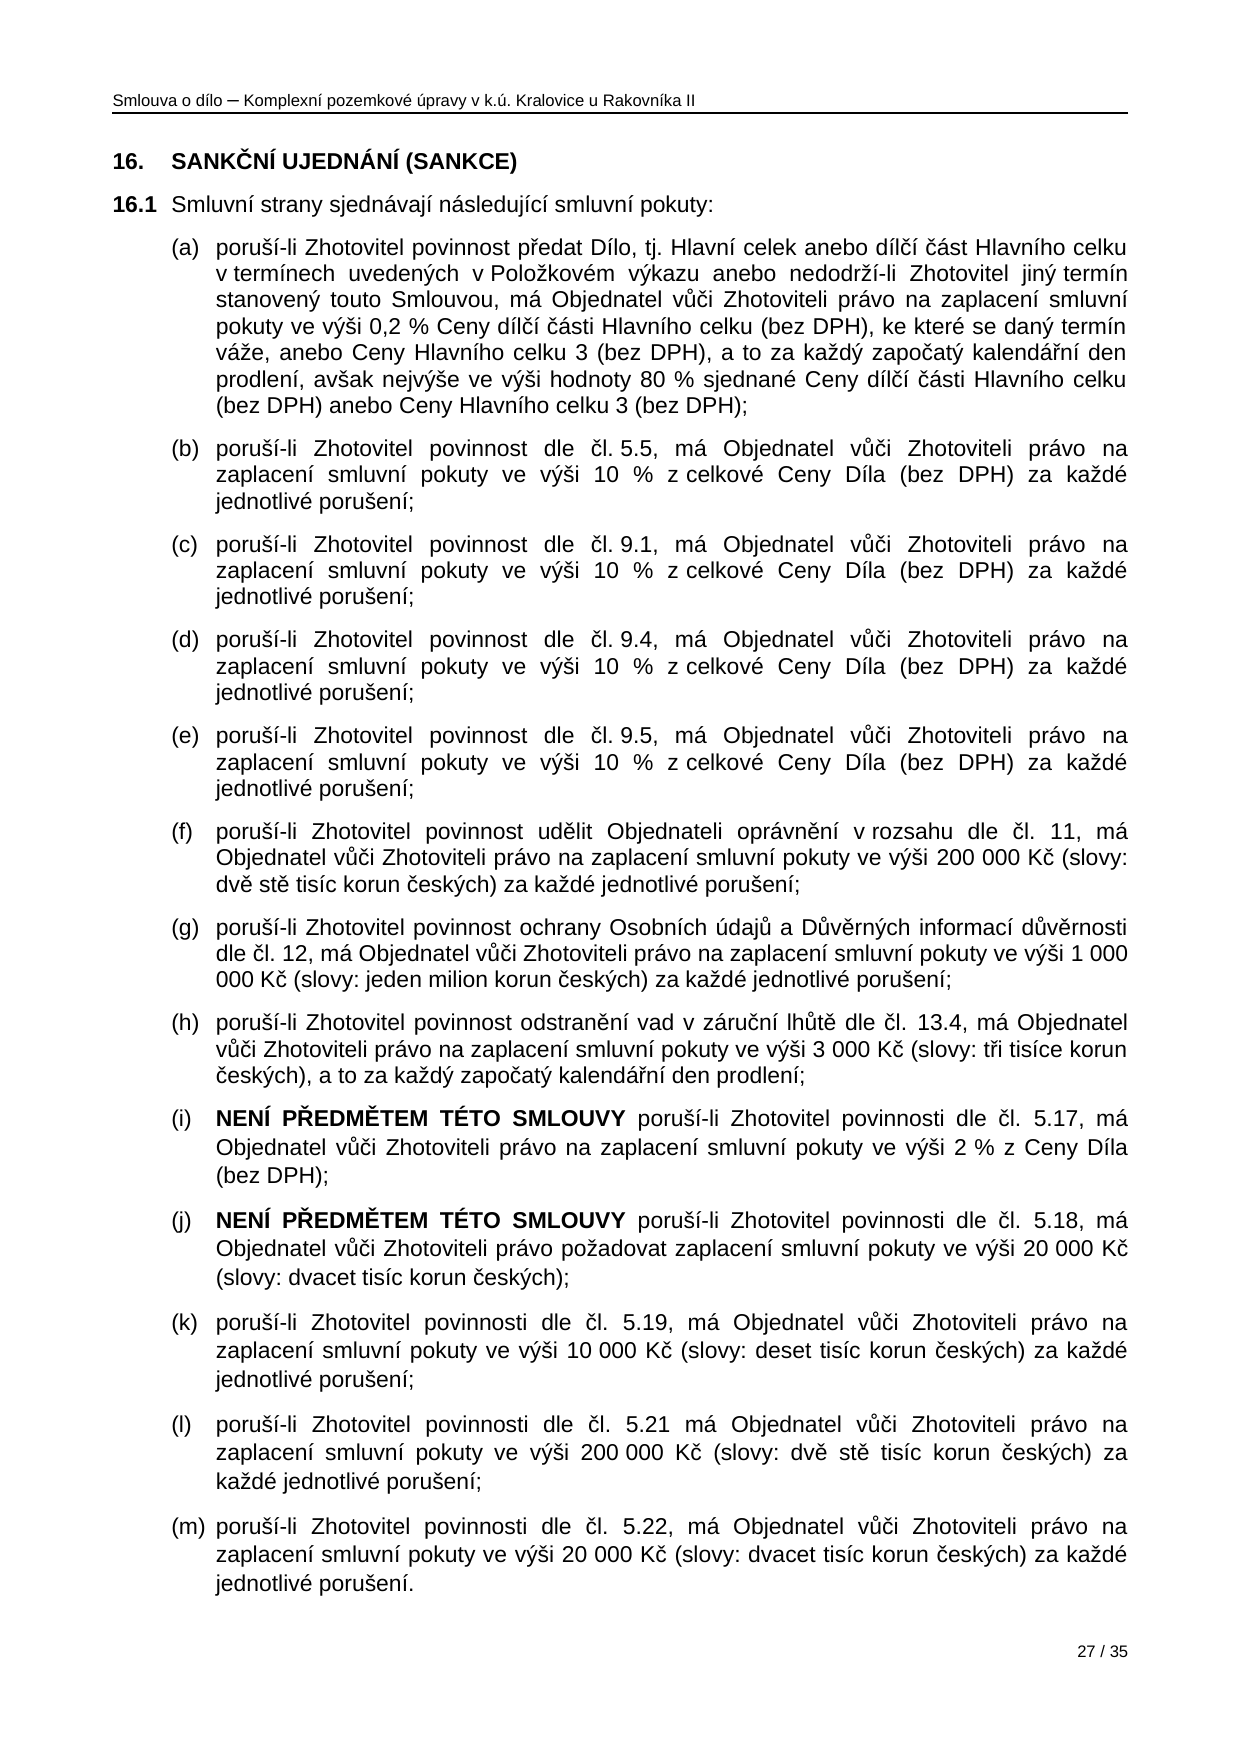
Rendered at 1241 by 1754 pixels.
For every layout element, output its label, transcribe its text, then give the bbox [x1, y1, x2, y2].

list poruší-li Zhotovitel povinnost dle čl. 9.5, má Objednatel vůči Zhotoviteli právo na zaplacení smluvní pokuty ve výši 10 % z celkové Ceny Díla (bez DPH) za každé jednotlivé porušení; [171, 722, 1128, 801]
text poruší-li Zhotovitel povinnost udělit Objednateli oprávnění v rozsahu dle čl. 11, má Objednatel vůči Zhotoviteli právo na zaplacení smluvní pokuty ve výši 200 000 Kč (slovy: dvě stě tisíc korun českých) za každé jednotlivé porušení; [171, 818, 1128, 897]
list poruší-li Zhotovitel povinnost předat Dílo, tj. Hlavní celek anebo dílčí část Hlavního celku v termínech uvedených v Položkovém výkazu anebo nedodrží-li Zhotovitel jiný termín stanovený touto Smlouvou, má Objednatel vůči Zhotoviteli právo na zaplacení smluvní pokuty ve výši 0,2 % Ceny dílčí části Hlavního celku (bez DPH), ke které se daný termín váže, anebo Ceny Hlavního celku 3 (bez DPH), a to za každý započatý kalendářní den prodlení, avšak nejvýše ve výši hodnoty 80 % sjednané Ceny dílčí části Hlavního celku (bez DPH) anebo Ceny Hlavního celku 3 (bez DPH); [171, 234, 1128, 418]
text Sankční ujednání (SANKCE) [112, 148, 1128, 174]
list poruší-li Zhotovitel povinnost dle čl. 9.1, má Objednatel vůči Zhotoviteli právo na zaplacení smluvní pokuty ve výši 10 % z celkové Ceny Díla (bez DPH) za každé jednotlivé porušení; [171, 531, 1128, 610]
text poruší-li Zhotovitel povinnosti dle čl. 5.19, má Objednatel vůči Zhotoviteli právo na zaplacení smluvní pokuty ve výši 10 000 Kč (slovy: deset tisíc korun českých) za každé jednotlivé porušení; [171, 1309, 1128, 1392]
text Smluvní strany sjednávají následující smluvní pokuty: [112, 191, 1128, 217]
text NENÍ PŘEDMĚTEM TÉTO SMLOUVY poruší-li Zhotovitel povinnosti dle čl. 5.17, má Objednatel vůči Zhotoviteli právo na zaplacení smluvní pokuty ve výši 2 % z Ceny Díla (bez DPH); [171, 1105, 1128, 1188]
text poruší-li Zhotovitel povinnost ochrany Osobních údajů a Důvěrných informací důvěrnosti dle čl. 12, má Objednatel vůči Zhotoviteli právo na zaplacení smluvní pokuty ve výši 1 000 000 Kč (slovy: jeden milion korun českých) za každé jednotlivé porušení; [171, 913, 1128, 993]
text poruší-li Zhotovitel povinnost odstranění vad v záruční lhůtě dle čl. 13.4, má Objednatel vůči Zhotoviteli právo na zaplacení smluvní pokuty ve výši 3 000 Kč (slovy: tři tisíce korun českých), a to za každý započatý kalendářní den prodlení; [171, 1009, 1128, 1088]
list poruší-li Zhotovitel povinnost dle čl. 9.4, má Objednatel vůči Zhotoviteli právo na zaplacení smluvní pokuty ve výši 10 % z celkové Ceny Díla (bez DPH) za každé jednotlivé porušení; [171, 626, 1128, 705]
text NENÍ PŘEDMĚTEM TÉTO SMLOUVY poruší-li Zhotovitel povinnosti dle čl. 5.18, má Objednatel vůči Zhotoviteli právo požadovat zaplacení smluvní pokuty ve výši 20 000 Kč (slovy: dvacet tisíc korun českých); [171, 1207, 1128, 1290]
text poruší-li Zhotovitel povinnosti dle čl. 5.21 má Objednatel vůči Zhotoviteli právo na zaplacení smluvní pokuty ve výši 200 000 Kč (slovy: dvě stě tisíc korun českých) za každé jednotlivé porušení; [171, 1411, 1128, 1494]
text poruší-li Zhotovitel povinnosti dle čl. 5.22, má Objednatel vůči Zhotoviteli právo na zaplacení smluvní pokuty ve výši 20 000 Kč (slovy: dvacet tisíc korun českých) za každé jednotlivé porušení. [171, 1513, 1128, 1596]
list poruší-li Zhotovitel povinnost dle čl. 5.5, má Objednatel vůči Zhotoviteli právo na zaplacení smluvní pokuty ve výši 10 % z celkové Ceny Díla (bez DPH) za každé jednotlivé porušení; [171, 435, 1128, 514]
